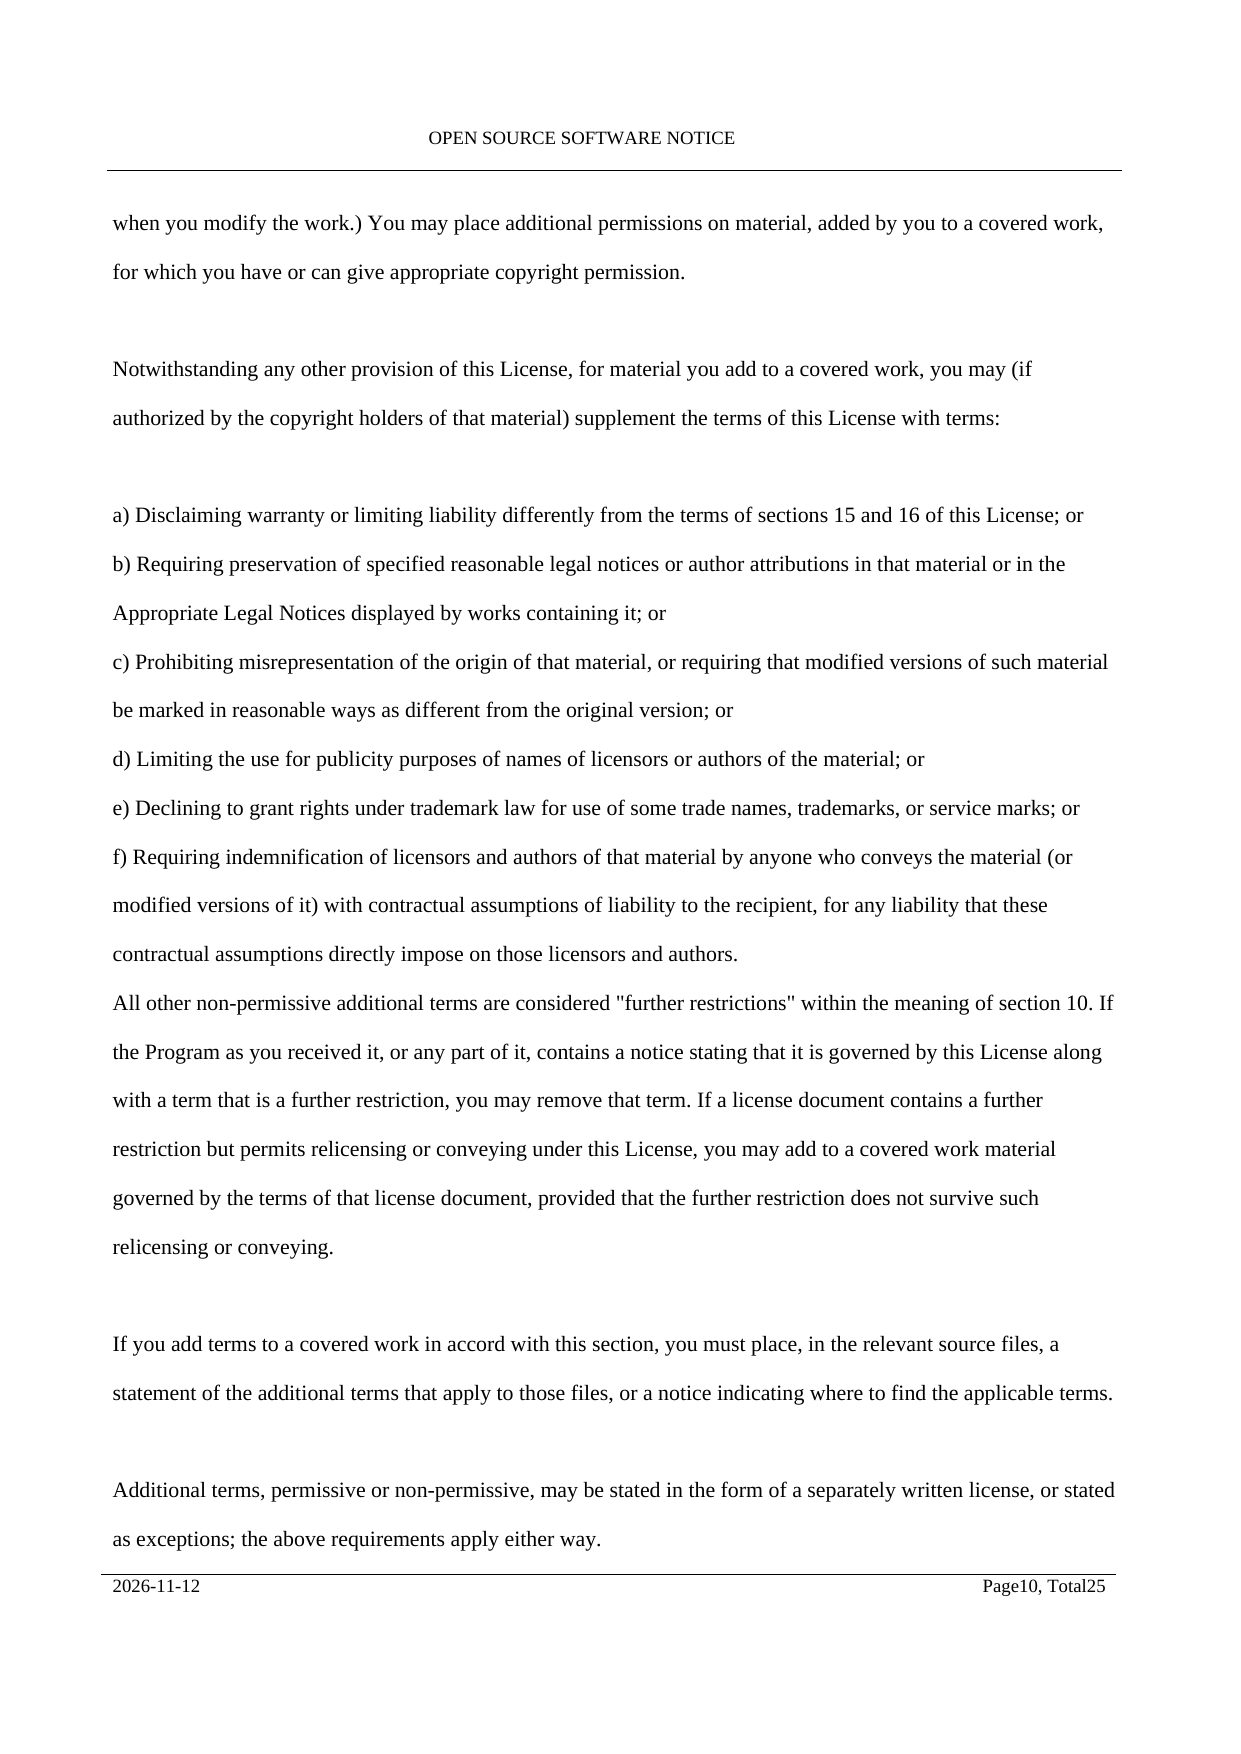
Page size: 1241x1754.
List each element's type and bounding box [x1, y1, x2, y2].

text [112, 206, 1128, 1555]
